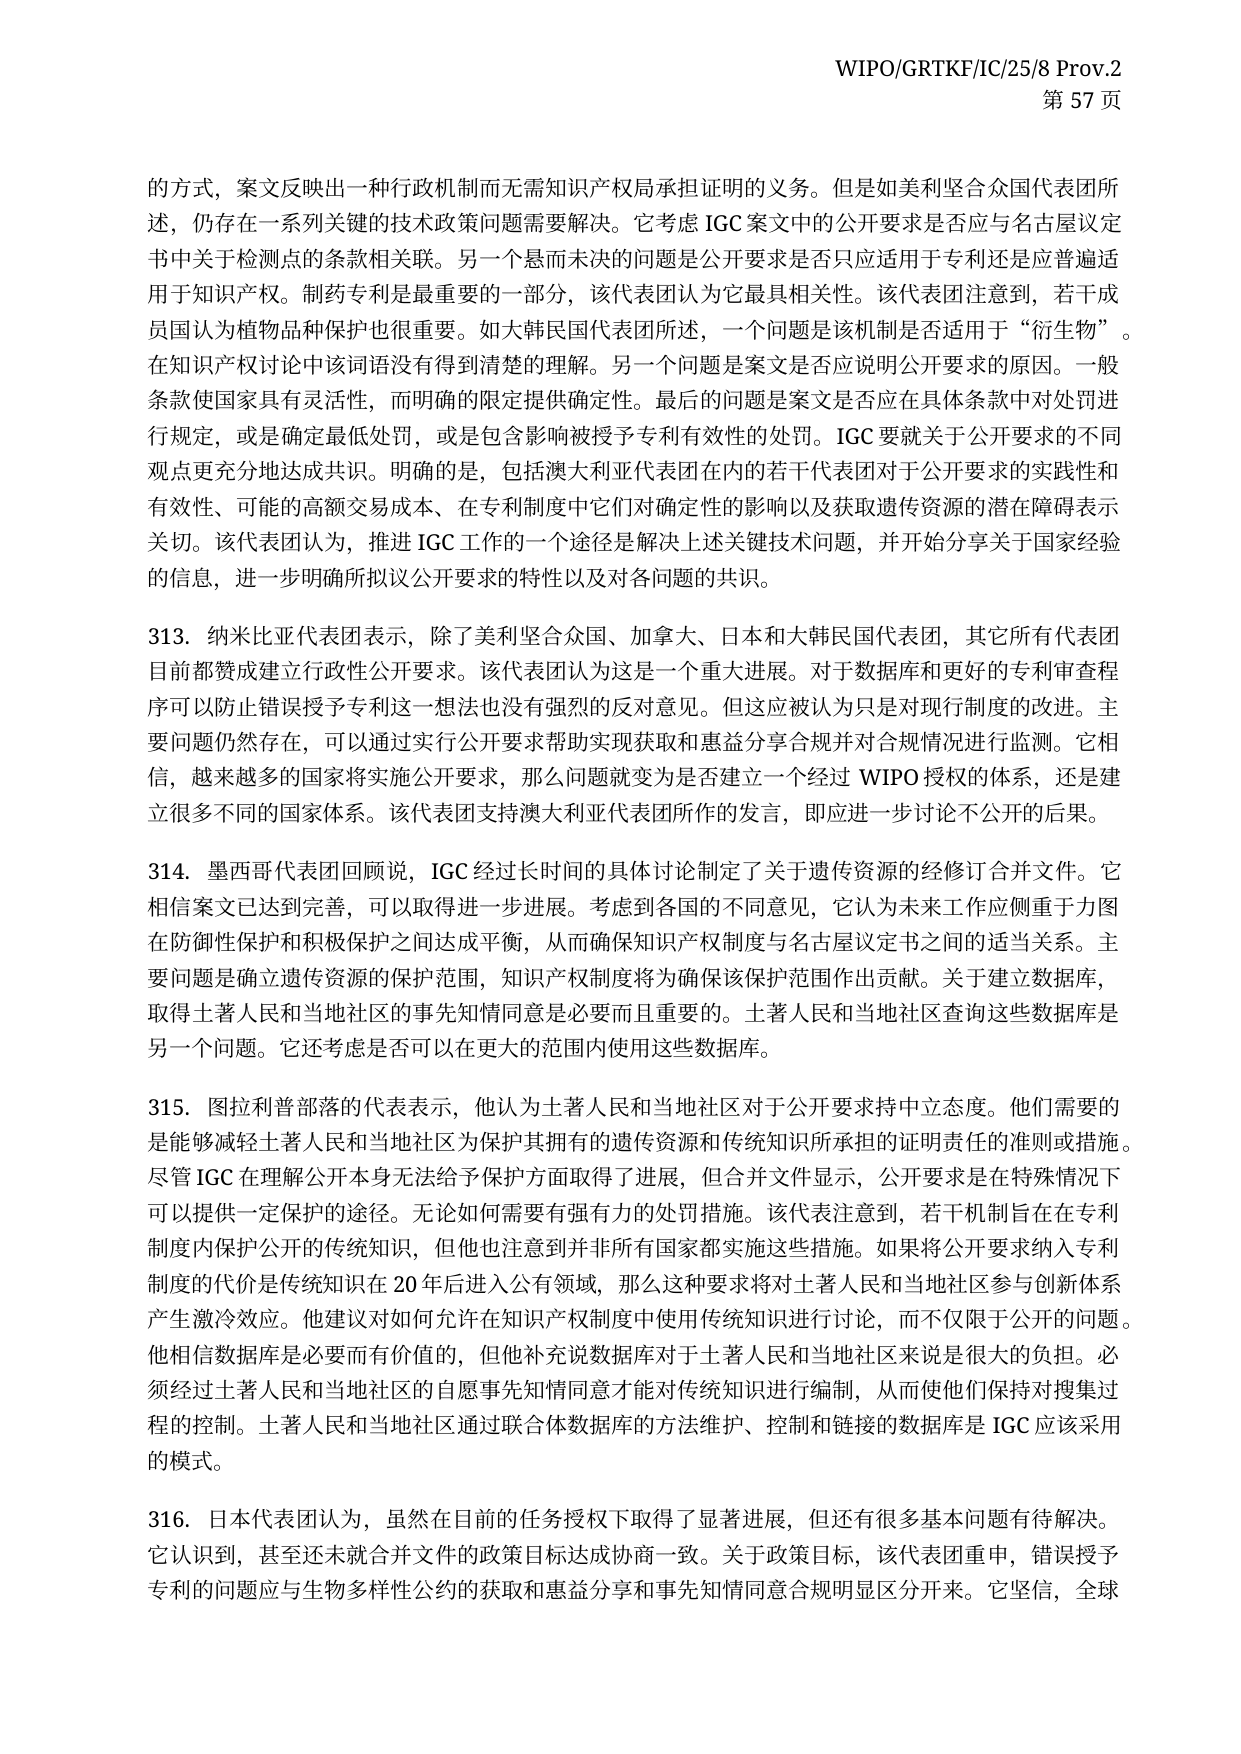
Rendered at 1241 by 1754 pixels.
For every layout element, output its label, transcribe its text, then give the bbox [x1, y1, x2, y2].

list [148, 1498, 1122, 1605]
list 纳米比亚代表团表示，除了美利坚合众国、加拿大、日本和大韩民国代表团，其它所有代表团目前都赞成建立行政性公开要求。该代表团认为这是一个重大进展。对于数据库和更好的专利审查程序可以防止错误授予专利这一想法也没有强烈的反对意见。但这应被认为只是对现行制度的改进。主要问题仍然存在，可以通过实行公开要求帮助实现获取和惠益分享合规并对合规情况进行监测。它相信，越来越多的国家将实施公开要求，那么问题就变为是否建立一个经过WIPO授权的体系，还是建立很多不同的国家体系。该代表团支持澳大利亚代表团所作的发言，即应进一步讨论不公开的后果。 [148, 615, 1122, 828]
list 图拉利普部落的代表表示，他认为土著人民和当地社区对于公开要求持中立态度。他们需要的是能够减轻土著人民和当地社区为保护其拥有的遗传资源和传统知识所承担的证明责任的准则或措施。尽管IGC在理解公开本身无法给予保护方面取得了进展，但合并文件显示，公开要求是在特殊情况下可以提供一定保护的途径。无论如何需要有强有力的处罚措施。该代表注意到，若干机制旨在在专利制度内保护公开的传统知识，但他也注意到并非所有国家都实施这些措施。如果将公开要求纳入专利制度的代价是传统知识在20年后进入公有领域，那么这种要求将对土著人民和当地社区参与创新体系产生激冷效应。他建议对如何允许在知识产权制度中使用传统知识进行讨论，而不仅限于公开的问题。他相信数据库是必要而有价值的，但他补充说数据库对于土著人民和当地社区来说是很大的负担。必须经过土著人民和当地社区的自愿事先知情同意才能对传统知识进行编制，从而使他们保持对搜集过程的控制。土著人民和当地社区通过联合体数据库的方法维护、控制和链接的数据库是IGC应该采用的模式。 [148, 1086, 1122, 1476]
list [148, 167, 1122, 592]
list 墨西哥代表团回顾说，IGC经过长时间的具体讨论制定了关于遗传资源的经修订合并文件。它相信案文已达到完善，可以取得进一步进展。考虑到各国的不同意见，它认为未来工作应侧重于力图在防御性保护和积极保护之间达成平衡，从而确保知识产权制度与名古屋议定书之间的适当关系。主要问题是确立遗传资源的保护范围，知识产权制度将为确保该保护范围作出贡献。关于建立数据库，取得土著人民和当地社区的事先知情同意是必要而且重要的。土著人民和当地社区查询这些数据库是另一个问题。它还考虑是否可以在更大的范围内使用这些数据库。 [148, 851, 1122, 1063]
